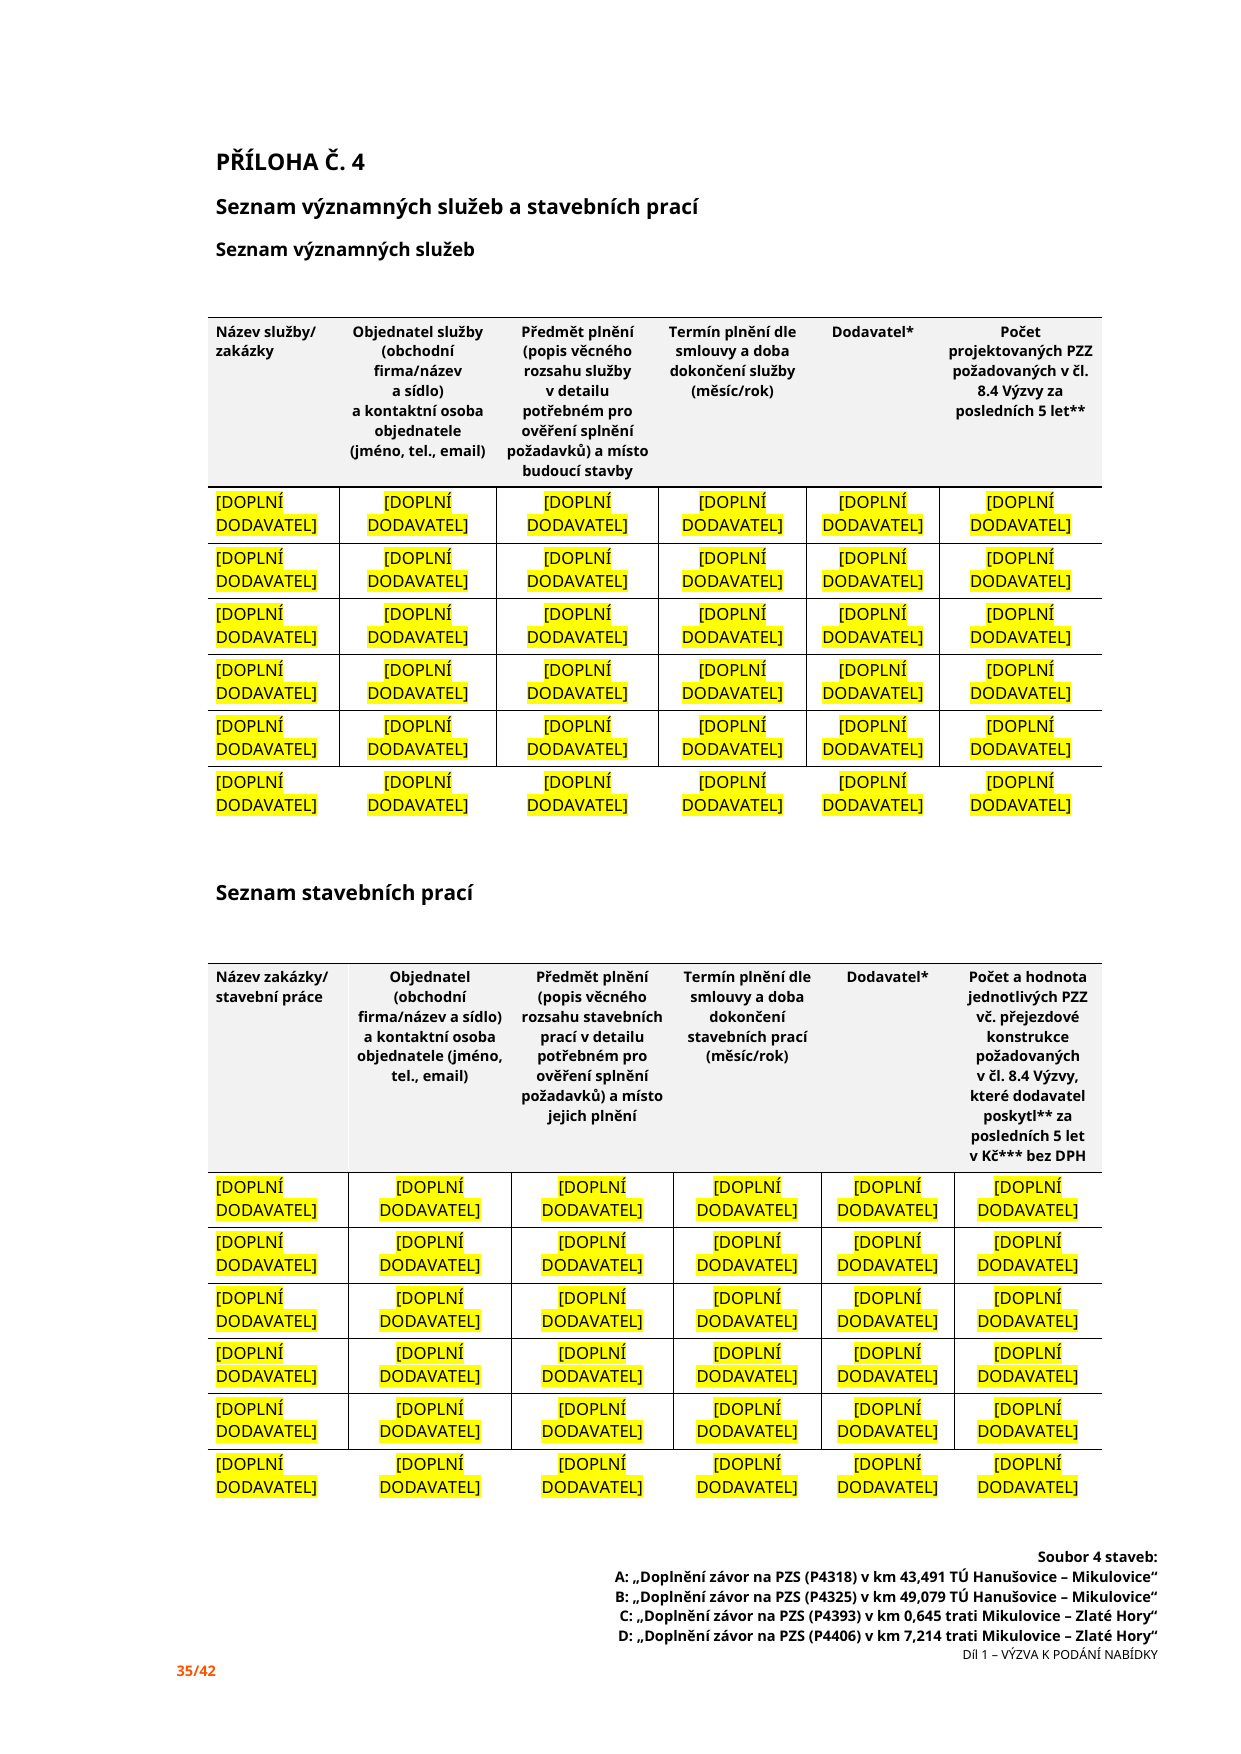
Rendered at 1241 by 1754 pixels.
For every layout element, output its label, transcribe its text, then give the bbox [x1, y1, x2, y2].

table_cell [DOPLNÍ DODAVATEL] [208, 711, 339, 766]
table_cell [DOPLNÍ DODAVATEL] [349, 1284, 511, 1338]
table_header Předmět plnění (popis věcného rozsahu služby v detailu potřebném pro ověření splnění požadavků) a místo budoucí stavby [496, 318, 659, 486]
text Seznam stavebních prací [216, 878, 1122, 907]
table_cell [DOPLNÍ DODAVATEL] [511, 1450, 673, 1504]
table_cell [DOPLNÍ DODAVATEL] [673, 1450, 821, 1504]
table_cell [DOPLNÍ DODAVATEL] [497, 711, 658, 766]
table_cell [DOPLNÍ DODAVATEL] [659, 711, 806, 766]
table_cell [DOPLNÍ DODAVATEL] [512, 1173, 673, 1227]
table_cell [DOPLNÍ DODAVATEL] [340, 655, 496, 710]
table_cell [DOPLNÍ DODAVATEL] [208, 1173, 348, 1227]
table_cell [DOPLNÍ DODAVATEL] [939, 767, 1102, 822]
table_cell [DOPLNÍ DODAVATEL] [349, 1173, 511, 1227]
table_cell [DOPLNÍ DODAVATEL] [940, 655, 1102, 710]
table_cell [DOPLNÍ DODAVATEL] [807, 488, 939, 542]
table_cell [DOPLNÍ DODAVATEL] [208, 1339, 348, 1393]
table_cell [DOPLNÍ DODAVATEL] [349, 1228, 511, 1282]
table_cell [DOPLNÍ DODAVATEL] [822, 1228, 954, 1282]
table_cell [DOPLNÍ DODAVATEL] [807, 599, 939, 654]
table_cell [DOPLNÍ DODAVATEL] [340, 599, 496, 654]
table_header Dodavatel* [806, 318, 939, 486]
table_cell [DOPLNÍ DODAVATEL] [340, 544, 496, 598]
table_cell [DOPLNÍ DODAVATEL] [340, 711, 496, 766]
table_cell [DOPLNÍ DODAVATEL] [497, 599, 658, 654]
table_cell [DOPLNÍ DODAVATEL] [940, 711, 1102, 766]
table_cell [DOPLNÍ DODAVATEL] [821, 1450, 954, 1504]
table_cell [DOPLNÍ DODAVATEL] [512, 1284, 673, 1338]
text Seznam významných služeb [216, 236, 1122, 262]
text Příloha č. 4 [216, 146, 1122, 177]
table_cell [DOPLNÍ DODAVATEL] [955, 1228, 1102, 1282]
table_cell [DOPLNÍ DODAVATEL] [822, 1339, 954, 1393]
table_cell [DOPLNÍ DODAVATEL] [940, 599, 1102, 654]
table_header Název služby/ zakázky [208, 318, 339, 486]
table_cell [DOPLNÍ DODAVATEL] [806, 767, 939, 822]
table_cell [DOPLNÍ DODAVATEL] [955, 1173, 1102, 1227]
table_cell [DOPLNÍ DODAVATEL] [496, 767, 659, 822]
table_cell [DOPLNÍ DODAVATEL] [497, 544, 658, 598]
table_cell [DOPLNÍ DODAVATEL] [208, 1228, 348, 1282]
table_cell [DOPLNÍ DODAVATEL] [955, 1284, 1102, 1338]
table_header Počet projektovaných PZZ požadovaných v čl. 8.4 Výzvy za posledních 5 let** [939, 318, 1102, 486]
table_cell [DOPLNÍ DODAVATEL] [807, 655, 939, 710]
table_cell [DOPLNÍ DODAVATEL] [822, 1284, 954, 1338]
table_cell [DOPLNÍ DODAVATEL] [208, 488, 339, 542]
table_cell [DOPLNÍ DODAVATEL] [208, 544, 339, 598]
table_cell [DOPLNÍ DODAVATEL] [208, 1394, 348, 1449]
table_cell [DOPLNÍ DODAVATEL] [208, 655, 339, 710]
table_header Předmět plnění (popis věcného rozsahu stavebních prací v detailu potřebném pro ověření splnění požadavků) a místo jejich plnění [511, 964, 673, 1172]
table_cell [DOPLNÍ DODAVATEL] [208, 1284, 348, 1338]
text Seznam významných služeb a stavebních prací [216, 192, 1122, 221]
table_cell [DOPLNÍ DODAVATEL] [349, 1394, 511, 1449]
table_cell [DOPLNÍ DODAVATEL] [674, 1394, 821, 1449]
table_header Termín plnění dle smlouvy a doba dokončení stavebních prací (měsíc/rok) [673, 964, 821, 1172]
table_cell [DOPLNÍ DODAVATEL] [208, 1450, 348, 1504]
table_cell [DOPLNÍ DODAVATEL] [512, 1228, 673, 1282]
table_cell [DOPLNÍ DODAVATEL] [674, 1339, 821, 1393]
table_cell [DOPLNÍ DODAVATEL] [512, 1394, 673, 1449]
table_cell [DOPLNÍ DODAVATEL] [955, 1339, 1102, 1393]
table_header Objednatel (obchodní firma/název a sídlo) a kontaktní osoba objednatele (jméno, tel., email) [349, 964, 511, 1172]
table_cell [DOPLNÍ DODAVATEL] [340, 488, 496, 542]
table_cell [DOPLNÍ DODAVATEL] [497, 655, 658, 710]
table_cell [DOPLNÍ DODAVATEL] [674, 1173, 821, 1227]
table_cell [DOPLNÍ DODAVATEL] [822, 1394, 954, 1449]
table_cell [DOPLNÍ DODAVATEL] [659, 655, 806, 710]
table_cell [DOPLNÍ DODAVATEL] [940, 488, 1102, 542]
table_cell [DOPLNÍ DODAVATEL] [807, 711, 939, 766]
table_header Název zakázky/ stavební práce [208, 964, 348, 1172]
table_cell [DOPLNÍ DODAVATEL] [940, 544, 1102, 598]
table_cell [DOPLNÍ DODAVATEL] [512, 1339, 673, 1393]
table_cell [DOPLNÍ DODAVATEL] [955, 1394, 1102, 1449]
table_cell [DOPLNÍ DODAVATEL] [674, 1284, 821, 1338]
table_header Termín plnění dle smlouvy a doba dokončení služby (měsíc/rok) [659, 318, 806, 486]
table_cell [DOPLNÍ DODAVATEL] [659, 488, 806, 542]
table_cell [DOPLNÍ DODAVATEL] [659, 767, 806, 822]
table_cell [DOPLNÍ DODAVATEL] [497, 488, 658, 542]
table_cell [DOPLNÍ DODAVATEL] [339, 767, 496, 822]
table_cell [DOPLNÍ DODAVATEL] [674, 1228, 821, 1282]
table_cell [DOPLNÍ DODAVATEL] [822, 1173, 954, 1227]
table_cell [DOPLNÍ DODAVATEL] [659, 544, 806, 598]
table_cell [DOPLNÍ DODAVATEL] [349, 1450, 511, 1504]
table_header Dodavatel* [821, 964, 954, 1172]
table_cell [DOPLNÍ DODAVATEL] [208, 599, 339, 654]
table_cell [DOPLNÍ DODAVATEL] [208, 767, 339, 822]
table_cell [DOPLNÍ DODAVATEL] [807, 544, 939, 598]
table_cell [DOPLNÍ DODAVATEL] [349, 1339, 511, 1393]
table_cell [DOPLNÍ DODAVATEL] [659, 599, 806, 654]
table_cell [DOPLNÍ DODAVATEL] [954, 1450, 1102, 1504]
table_header Objednatel služby (obchodní firma/název a sídlo) a kontaktní osoba objednatele (jméno, tel., email) [339, 318, 496, 486]
table_header Počet a hodnota jednotlivých PZZ vč. přejezdové konstrukce požadovaných v čl. 8.4 Výzvy, které dodavatel poskytl** za posledních 5 let v Kč*** bez DPH [954, 964, 1102, 1172]
